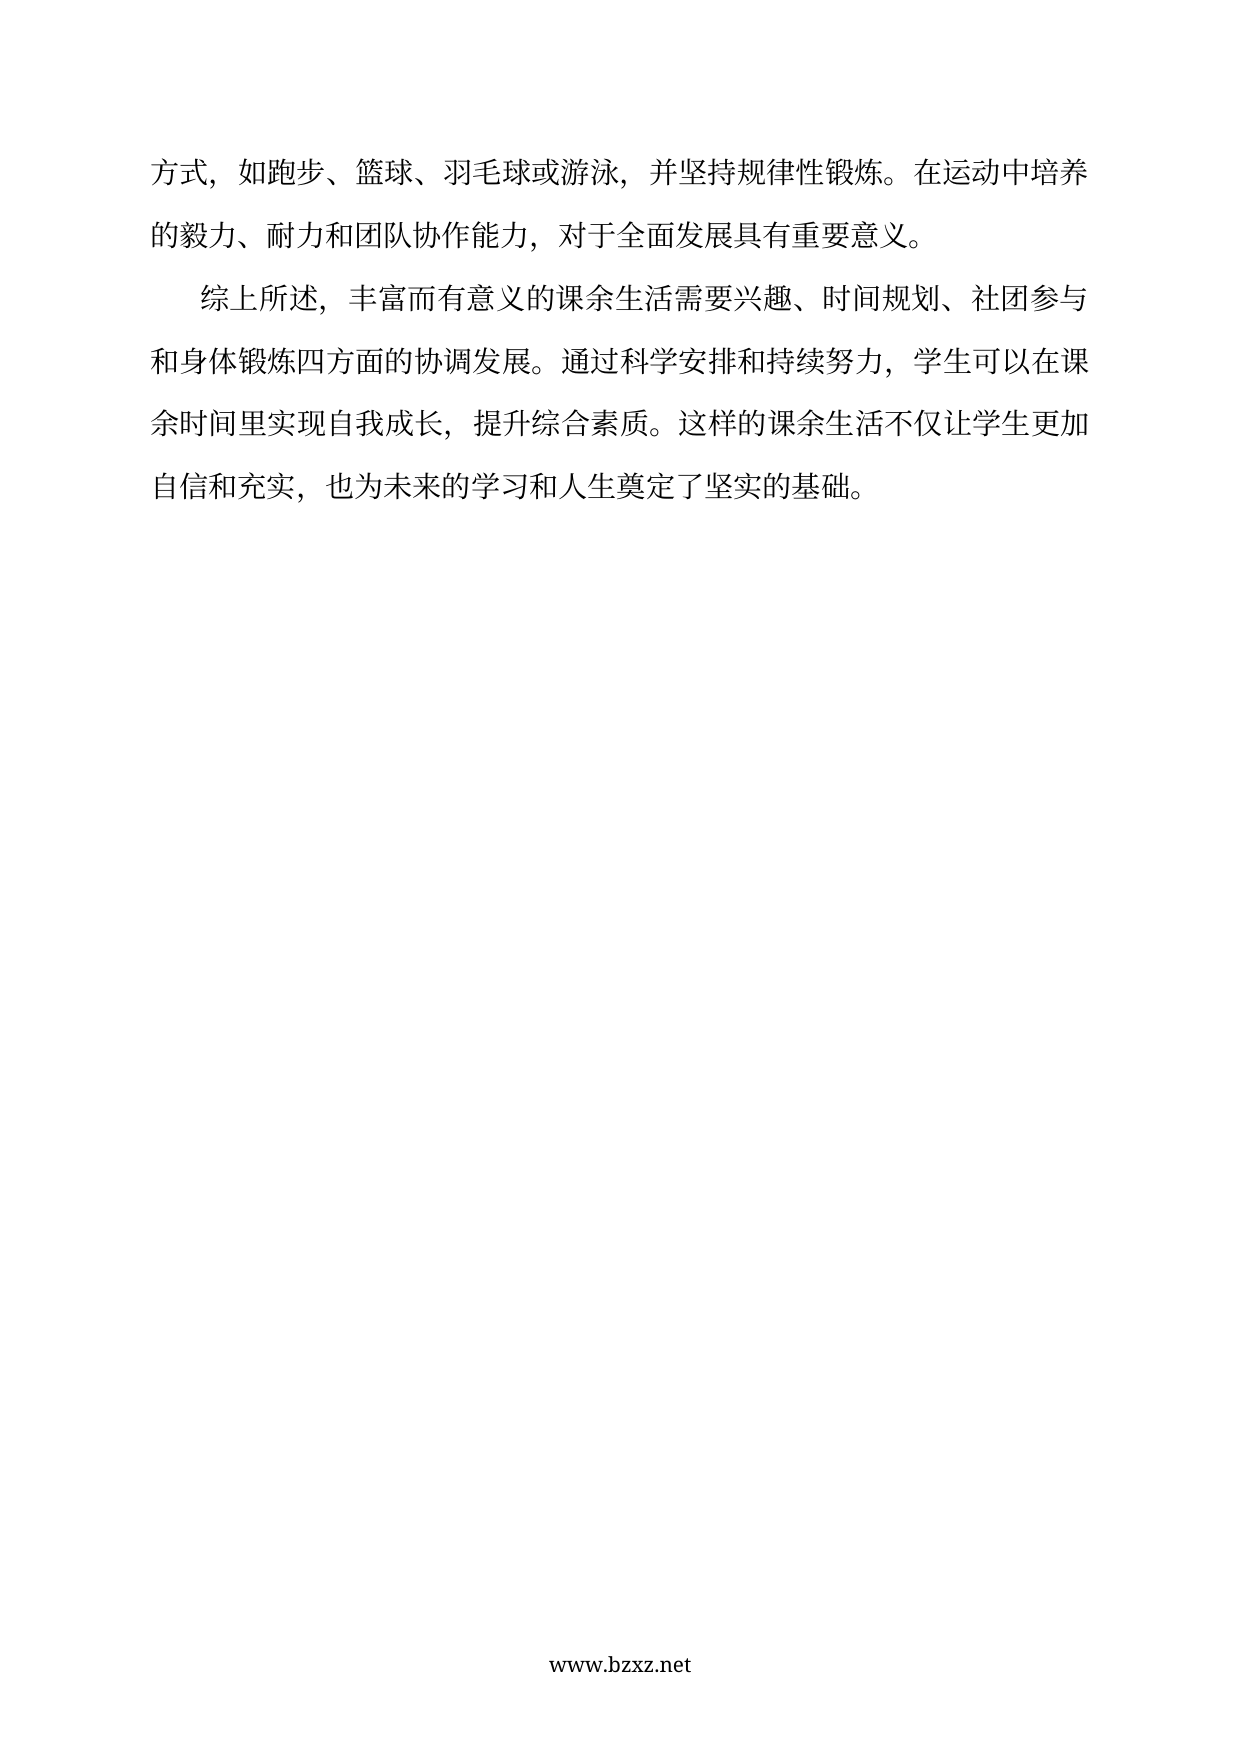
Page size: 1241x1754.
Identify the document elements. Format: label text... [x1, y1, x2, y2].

text 综上所述，丰富而有意义的课余生活需要兴趣、时间规划、社团参与和身体锻炼四方面的协调发展。通过科学安排和持续努力，学生可以在课余时间里实现自我成长，提升综合素质。这样的课余生活不仅让学生更加自信和充实，也为未来的学习和人生奠定了坚实的基础。 [150, 276, 1090, 506]
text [150, 150, 1090, 255]
